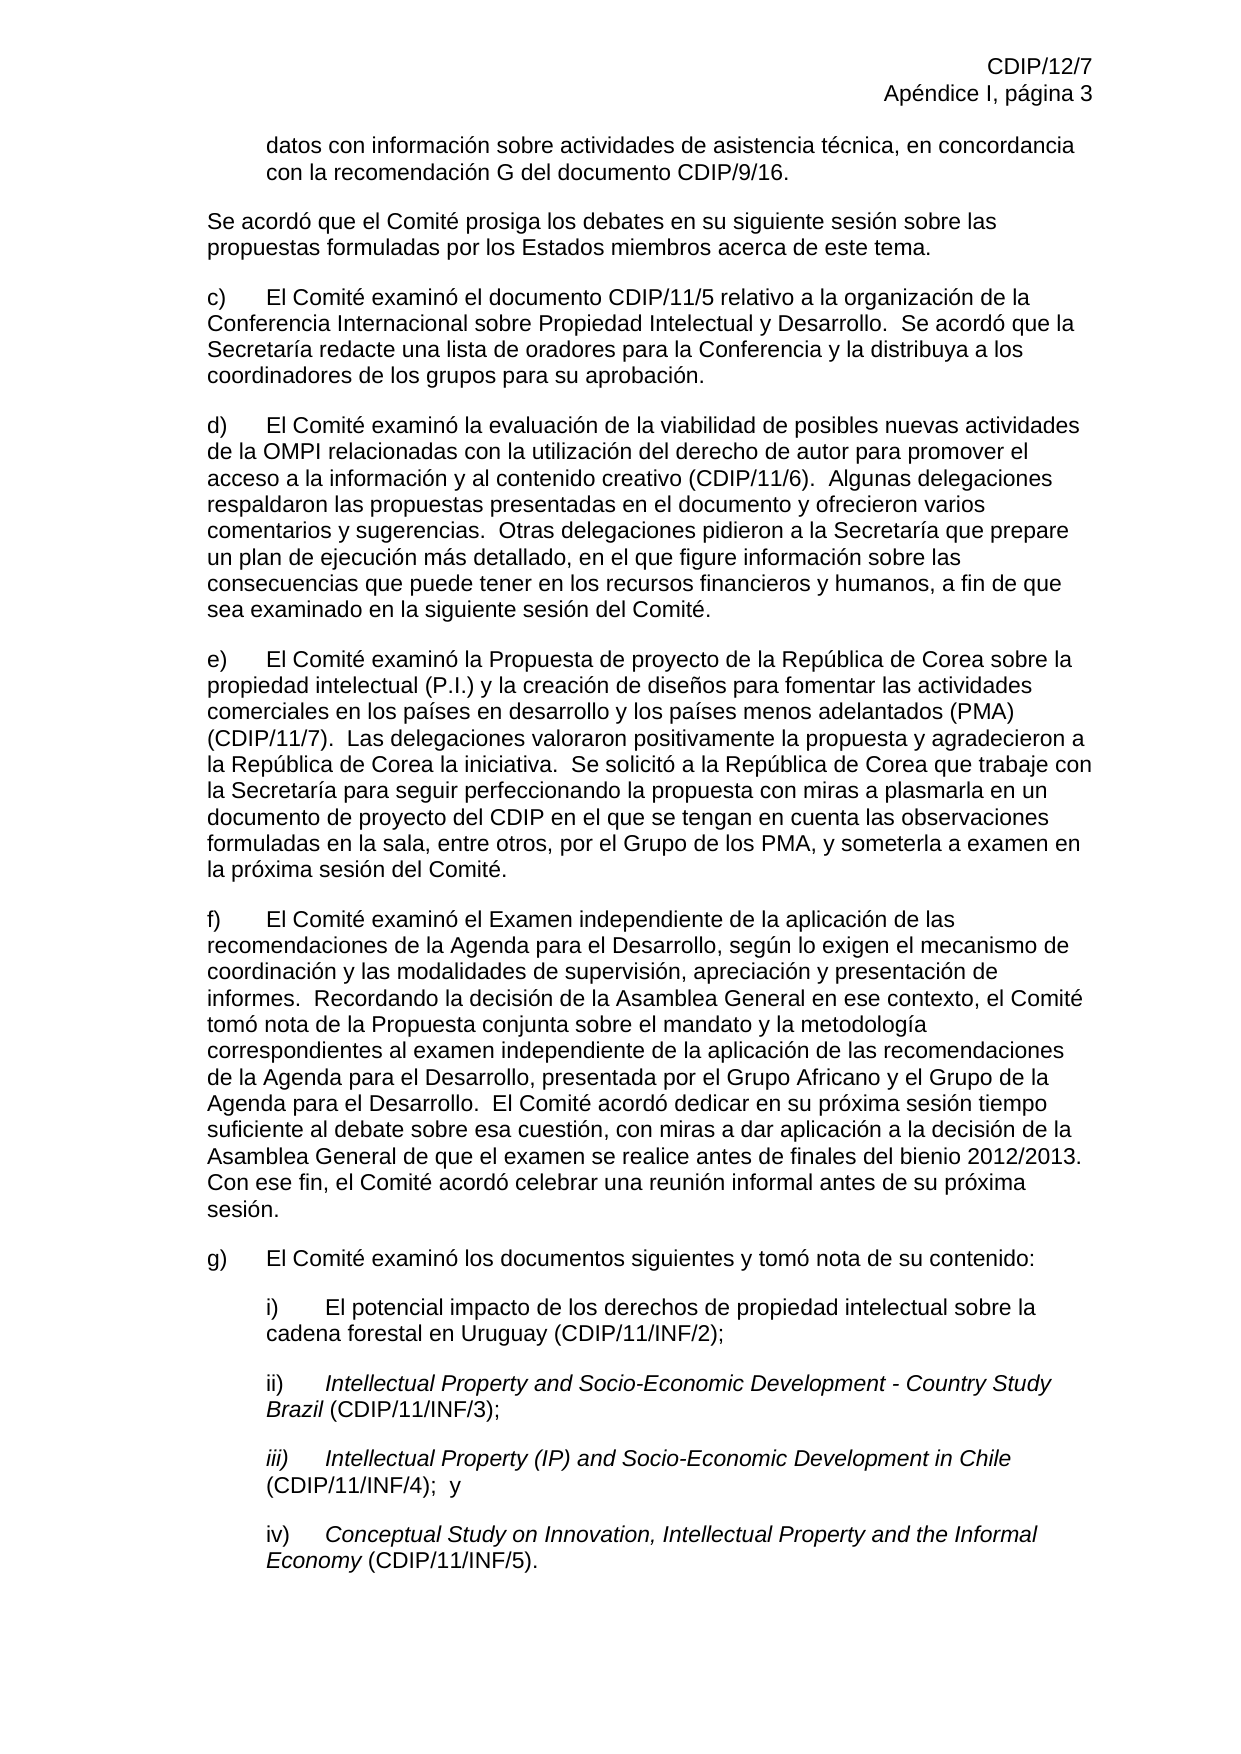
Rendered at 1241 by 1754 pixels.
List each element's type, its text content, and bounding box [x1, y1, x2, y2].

list iv) Conceptual Study on Innovation, Intellectual Property and the Informal Economy (CDIP/11/INF/5). [266, 1521, 1092, 1574]
list i) El potencial impacto de los derechos de propiedad intelectual sobre la cadena forestal en Uruguay (CDIP/11/INF/2); [266, 1294, 1092, 1347]
list c) El Comité examinó el documento CDIP/11/5 relativo a la organización de la Conferencia Internacional sobre Propiedad Intelectual y Desarrollo. Se acordó que la Secretaría redacte una lista de oradores para la Conferencia y la distribuya a los coordinadores de los grupos para su aprobación. [207, 283, 1092, 389]
list Se acordó que el Comité prosiga los debates en su siguiente sesión sobre las propuestas formuladas por los Estados miembros acerca de este tema. [207, 208, 1092, 261]
list g) El Comité examinó los documentos siguientes y tomó nota de su contenido: [207, 1245, 1092, 1271]
list iii) Intellectual Property (IP) and Socio-Economic Development in Chile (CDIP/11/INF/4); y [266, 1445, 1092, 1498]
list e) El Comité examinó la Propuesta de proyecto de la República de Corea sobre la propiedad intelectual (P.I.) y la creación de diseños para fomentar las actividades comerciales en los países en desarrollo y los países menos adelantados (PMA) (CDIP/11/7). Las delegaciones valoraron positivamente la propuesta y agradecieron a la República de Corea la iniciativa. Se solicitó a la República de Corea que trabaje con la Secretaría para seguir perfeccionando la propuesta con miras a plasmarla en un documento de proyecto del CDIP en el que se tengan en cuenta las observaciones formuladas en la sala, entre otros, por el Grupo de los PMA, y someterla a examen en la próxima sesión del Comité. [207, 646, 1092, 883]
list ii) Intellectual Property and Socio-Economic Development - Country Study Brazil (CDIP/11/INF/3); [266, 1370, 1092, 1422]
list d) El Comité examinó la evaluación de la viabilidad de posibles nuevas actividades de la OMPI relacionadas con la utilización del derecho de autor para promover el acceso a la información y al contenido creativo (CDIP/11/6). Algunas delegaciones respaldaron las propuestas presentadas en el documento y ofrecieron varios comentarios y sugerencias. Otras delegaciones pidieron a la Secretaría que prepare un plan de ejecución más detallado, en el que figure información sobre las consecuencias que puede tener en los recursos financieros y humanos, a fin de que sea examinado en la siguiente sesión del Comité. [207, 412, 1092, 623]
list f) El Comité examinó el Examen independiente de la aplicación de las recomendaciones de la Agenda para el Desarrollo, según lo exigen el mecanismo de coordinación y las modalidades de supervisión, apreciación y presentación de informes. Recordando la decisión de la Asamblea General en ese contexto, el Comité tomó nota de la Propuesta conjunta sobre el mandato y la metodología correspondientes al examen independiente de la aplicación de las recomendaciones de la Agenda para el Desarrollo, presentada por el Grupo Africano y el Grupo de la Agenda para el Desarrollo. El Comité acordó dedicar en su próxima sesión tiempo suficiente al debate sobre esa cuestión, con miras a dar aplicación a la decisión de la Asamblea General de que el examen se realice antes de finales del bienio 2012/2013. Con ese fin, el Comité acordó celebrar una reunión informal antes de su próxima sesión. [207, 906, 1092, 1222]
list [266, 132, 1092, 185]
